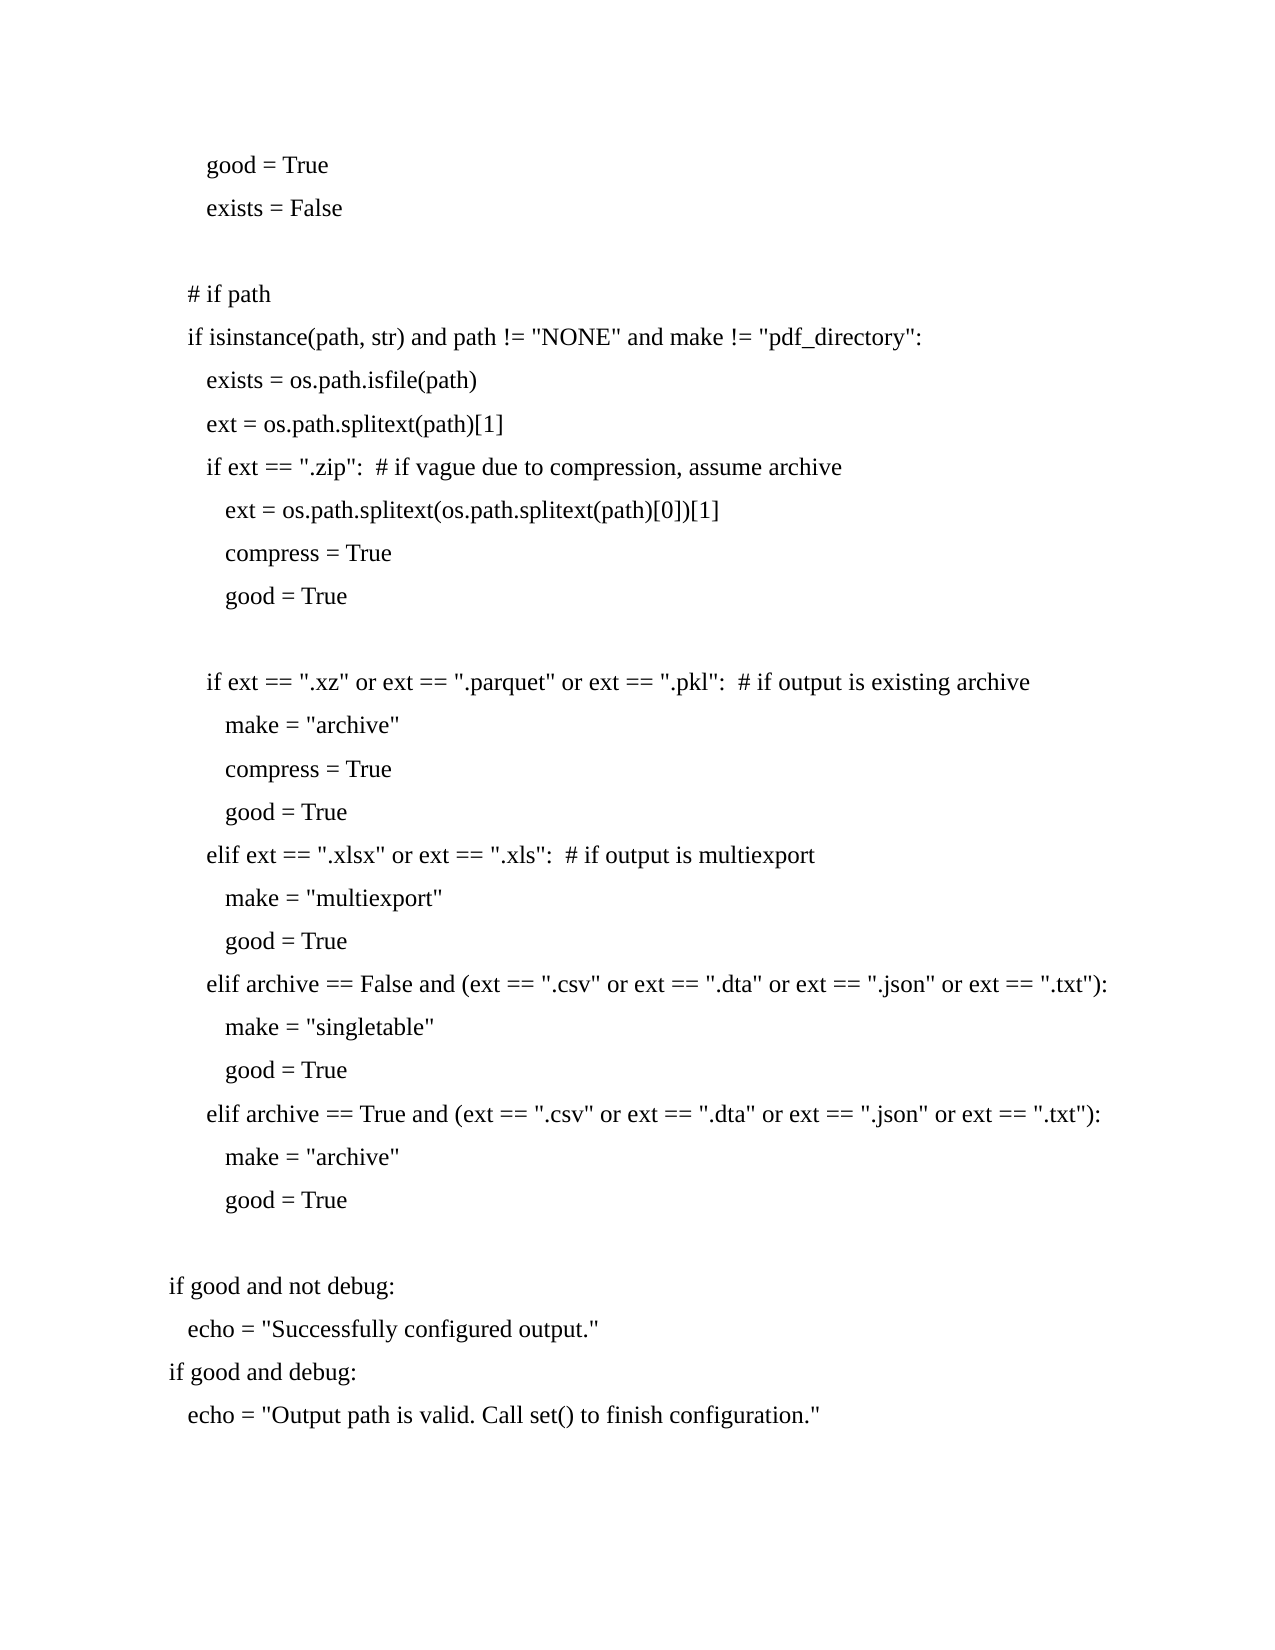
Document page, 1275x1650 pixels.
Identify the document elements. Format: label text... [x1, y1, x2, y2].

text elif archive == False and (ext == ".csv" or ext == ".dta" or ext == ".json" or ext == ".txt"): [150, 969, 1125, 998]
text elif archive == True and (ext == ".csv" or ext == ".dta" or ext == ".json" or ext == ".txt"): [150, 1099, 1125, 1127]
text ext = os.path.splitext(path)[1] [150, 409, 1125, 437]
text exists = os.path.isfile(path) [150, 366, 1125, 394]
text good = True [150, 150, 1125, 179]
text compress = True [150, 538, 1125, 567]
text good = True [150, 581, 1125, 610]
text if ext == ".zip": # if vague due to compression, assume archive [150, 452, 1125, 481]
text elif ext == ".xlsx" or ext == ".xls": # if output is multiexport [150, 840, 1125, 869]
text good = True [150, 1056, 1125, 1084]
text if good and debug: [150, 1357, 1125, 1386]
text if good and not debug: [150, 1271, 1125, 1300]
text good = True [150, 797, 1125, 826]
text make = "archive" [150, 1142, 1125, 1171]
text if isinstance(path, str) and path != "NONE" and make != "pdf_directory": [150, 322, 1125, 351]
text echo = "Output path is valid. Call set() to finish configuration." [150, 1401, 1125, 1429]
text exists = False [150, 193, 1125, 222]
text compress = True [150, 754, 1125, 782]
text echo = "Successfully configured output." [150, 1314, 1125, 1343]
text ext = os.path.splitext(os.path.splitext(path)[0])[1] [150, 495, 1125, 524]
text make = "singletable" [150, 1012, 1125, 1041]
text if ext == ".xz" or ext == ".parquet" or ext == ".pkl": # if output is existing archive [150, 667, 1125, 696]
text make = "archive" [150, 711, 1125, 739]
text good = True [150, 926, 1125, 955]
text good = True [150, 1185, 1125, 1214]
text make = "multiexport" [150, 883, 1125, 912]
text # if path [150, 279, 1125, 308]
